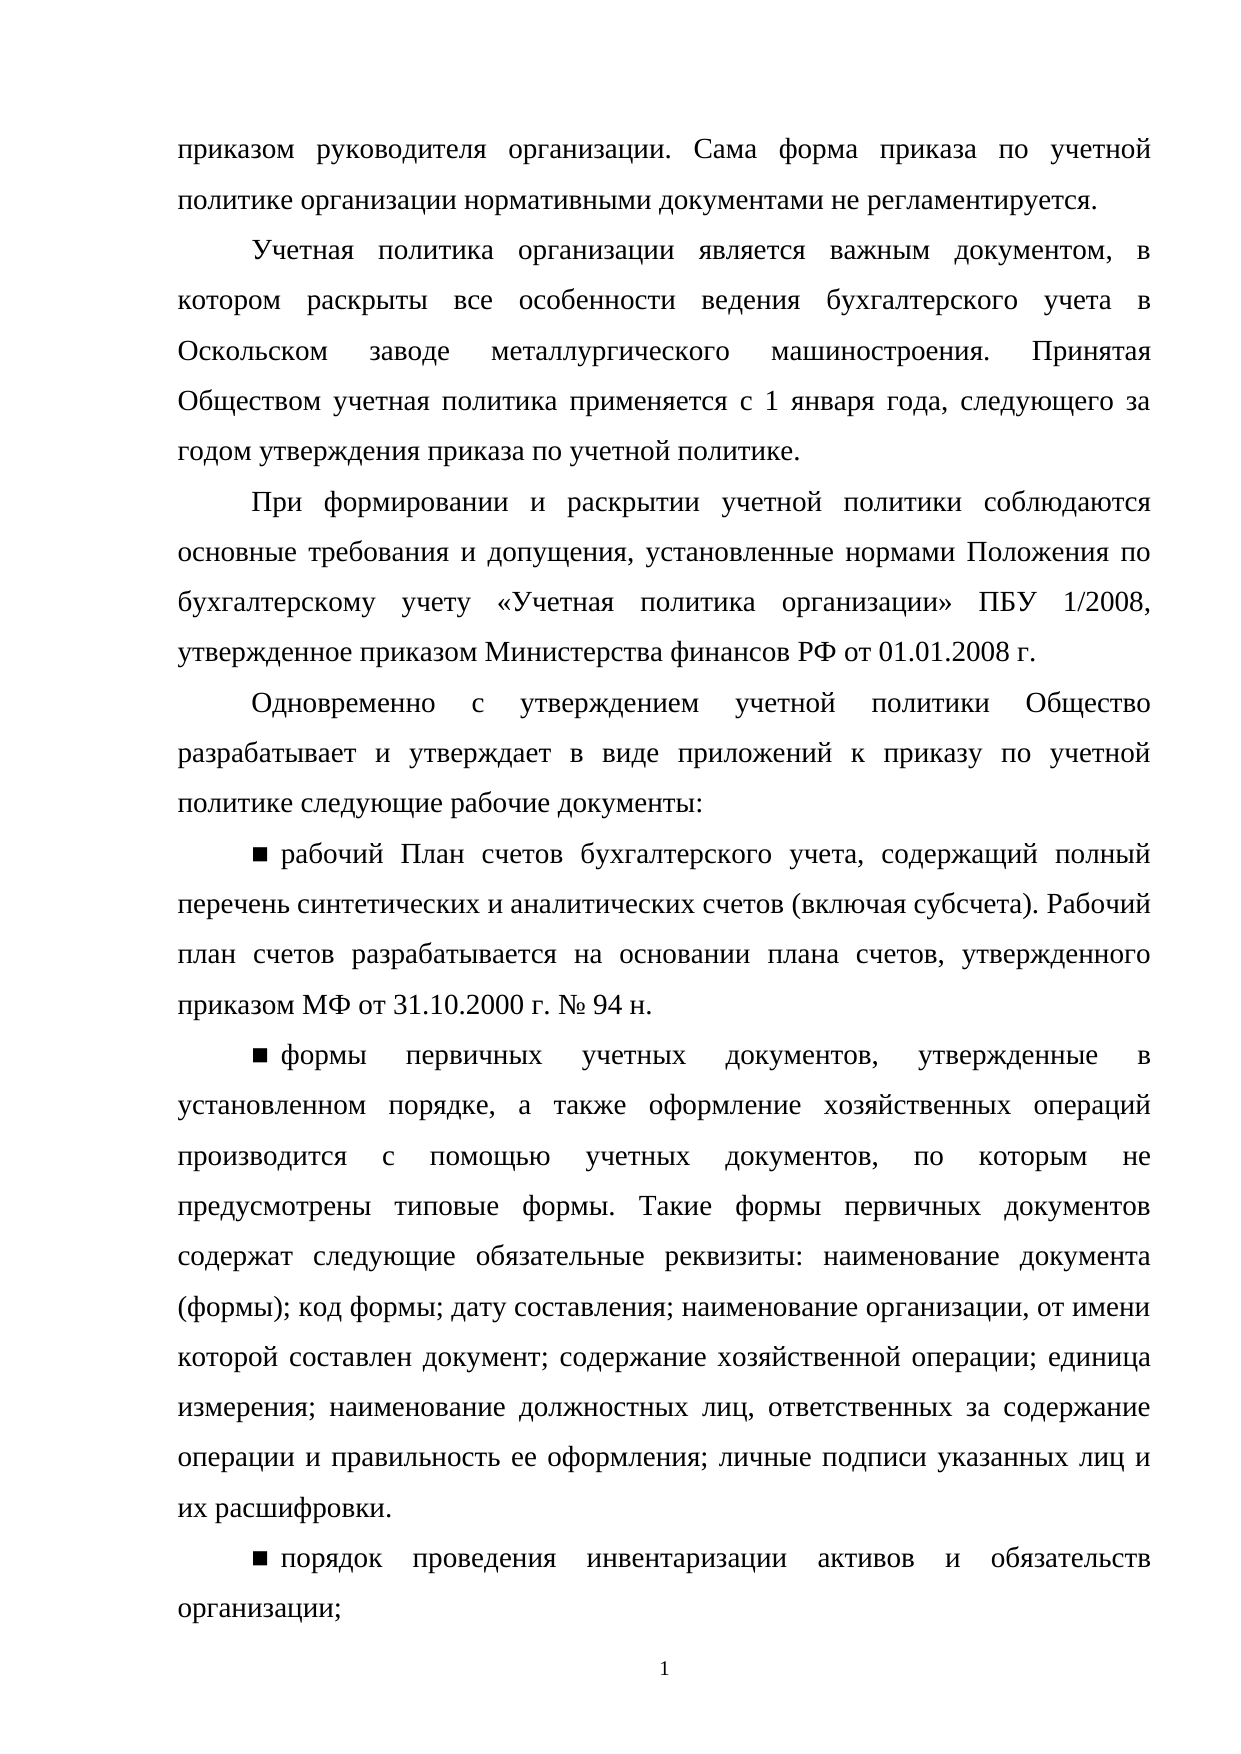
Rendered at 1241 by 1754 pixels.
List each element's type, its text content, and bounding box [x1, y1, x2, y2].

list порядок проведения инвентаризации активов и обязательств организации; [177, 1540, 1152, 1624]
text При формировании и раскрытии учетной политики соблюдаются основные требования и допущения, установленные нормами Положения по бухгалтерскому учету «Учетная политика организации» ПБУ 1/2008, утвержденное приказом Министерства финансов РФ от 01.01.2008 г. [177, 484, 1152, 668]
text Учетная политика организации является важным документом, в котором раскрыты все особенности ведения бухгалтерского учета в Оскольском заводе металлургического машиностроения. Принятая Обществом учетная политика применяется с 1 января года, следующего за годом утверждения приказа по учетной политике. [177, 232, 1152, 467]
list рабочий План счетов бухгалтерского учета, содержащий полный перечень синтетических и аналитических счетов (включая субсчета). Рабочий план счетов разрабатывается на основании плана счетов, утвержденного приказом МФ от 31.10.2000 г. № 94 н. [177, 836, 1152, 1020]
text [177, 131, 1152, 215]
list формы первичных учетных документов, утвержденные в установленном порядке, а также оформление хозяйственных операций производится с помощью учетных документов, по которым не предусмотрены типовые формы. Такие формы первичных документов содержат следующие обязательные реквизиты: наименование документа (формы); код формы; дату составления; наименование организации, от имени которой составлен документ; содержание хозяйственной операции; единица измерения; наименование должностных лиц, ответственных за содержание операции и правильность ее оформления; личные подписи указанных лиц и их расшифровки. [177, 1037, 1152, 1523]
text Одновременно с утверждением учетной политики Общество разрабатывает и утверждает в виде приложений к приказу по учетной политике следующие рабочие документы: [177, 685, 1152, 819]
